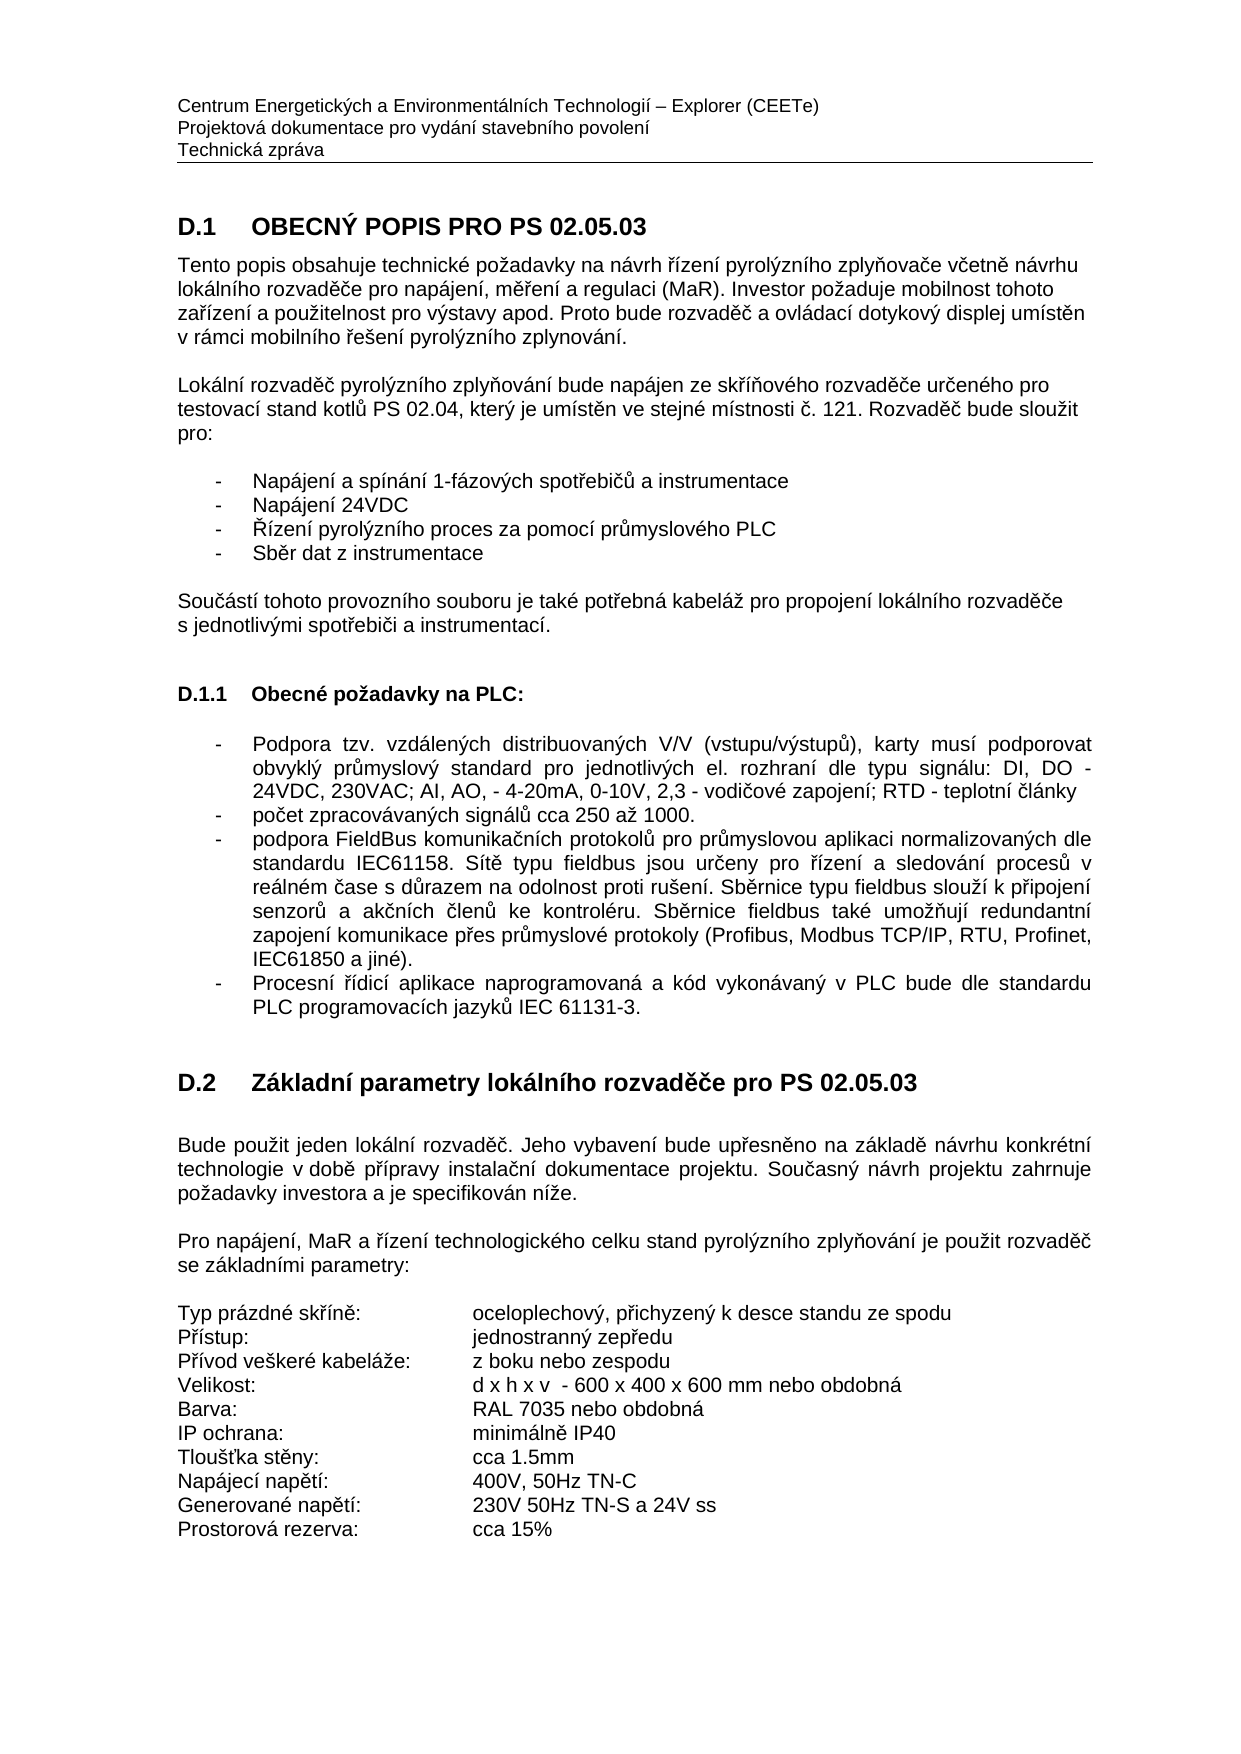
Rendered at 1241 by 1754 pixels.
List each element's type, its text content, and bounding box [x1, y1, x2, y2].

text Typ prázdné skříně: oceloplechový, přichyzený k desce standu ze spodu [177, 1301, 1093, 1325]
list Řízení pyrolýzního proces za pomocí průmyslového PLC [215, 517, 1093, 541]
text Přívod veškeré kabeláže: z boku nebo zespodu [177, 1349, 1093, 1373]
list Procesní řídicí aplikace naprogramovaná a kód vykonávaný v PLC bude dle standardu PLC programovacích jazyků IEC 61131-3. [215, 971, 1093, 1019]
text Napájecí napětí: 400V, 50Hz TN-C [177, 1468, 1093, 1492]
text Lokální rozvaděč pyrolýzního zplyňování bude napájen ze skříňového rozvaděče určeného pro testovací stand kotlů PS 02.04, který je umístěn ve stejné místnosti č. 121. Rozvaděč bude sloužit pro: [177, 373, 1093, 445]
text Tloušťka stěny: cca 1.5mm [177, 1444, 1093, 1468]
text Prostorová rezerva: cca 15% [177, 1516, 1093, 1540]
list Napájení a spínání 1-fázových spotřebičů a instrumentace [215, 469, 1093, 493]
list podpora FieldBus komunikačních protokolů pro průmyslovou aplikaci normalizovaných dle standardu IEC61158. Sítě typu fieldbus jsou určeny pro řízení a sledování procesů v reálném čase s důrazem na odolnost proti rušení. Sběrnice typu fieldbus slouží k připojení senzorů a akčních členů ke kontroléru. Sběrnice fieldbus také umožňují redundantní zapojení komunikace přes průmyslové protokoly (Profibus, Modbus TCP/IP, RTU, Profinet, IEC61850 a jiné). [215, 827, 1093, 971]
text Přístup: jednostranný zepředu [177, 1325, 1093, 1349]
text Generované napětí: 230V 50Hz TN-S a 24V ss [177, 1492, 1093, 1516]
text Pro napájení, MaR a řízení technologického celku stand pyrolýzního zplyňování je použit rozvaděč se základními parametry: [177, 1229, 1093, 1277]
subtitle OBECNÝ POPIS PRO PS 02.05.03 [177, 212, 1093, 241]
text Tento popis obsahuje technické požadavky na návrh řízení pyrolýzního zplyňovače včetně návrhu lokálního rozvaděče pro napájení, měření a regulaci (MaR). Investor požaduje mobilnost tohoto zařízení a použitelnost pro výstavy apod. Proto bude rozvaděč a ovládací dotykový displej umístěn v rámci mobilního řešení pyrolýzního zplynování. [177, 253, 1093, 349]
list Sběr dat z instrumentace [215, 541, 1093, 565]
text Velikost: d x h x v - 600 x 400 x 600 mm nebo obdobná [177, 1373, 1093, 1397]
text Bude použit jeden lokální rozvaděč. Jeho vybavení bude upřesněno na základě návrhu konkrétní technologie v době přípravy instalační dokumentace projektu. Současný návrh projektu zahrnuje požadavky investora a je specifikován níže. [177, 1133, 1093, 1205]
subtitle Základní parametry lokálního rozvaděče pro PS 02.05.03 [177, 1068, 1093, 1097]
list Napájení 24VDC [215, 493, 1093, 517]
text Součástí tohoto provozního souboru je také potřebná kabeláž pro propojení lokálního rozvaděče s jednotlivými spotřebiči a instrumentací. [177, 589, 1093, 637]
subtitle Obecné požadavky na PLC: [177, 681, 1093, 705]
text IP ochrana: minimálně IP40 [177, 1421, 1093, 1444]
list počet zpracovávaných signálů cca 250 až 1000. [215, 803, 1093, 827]
list Podpora tzv. vzdálených distribuovaných V/V (vstupu/výstupů), karty musí podporovat obvyklý průmyslový standard pro jednotlivých el. rozhraní dle typu signálu: DI, DO - 24VDC, 230VAC; AI, AO, - 4-20mA, 0-10V, 2,3 - vodičové zapojení; RTD - teplotní články [215, 731, 1093, 803]
text Barva: RAL 7035 nebo obdobná [177, 1397, 1093, 1421]
